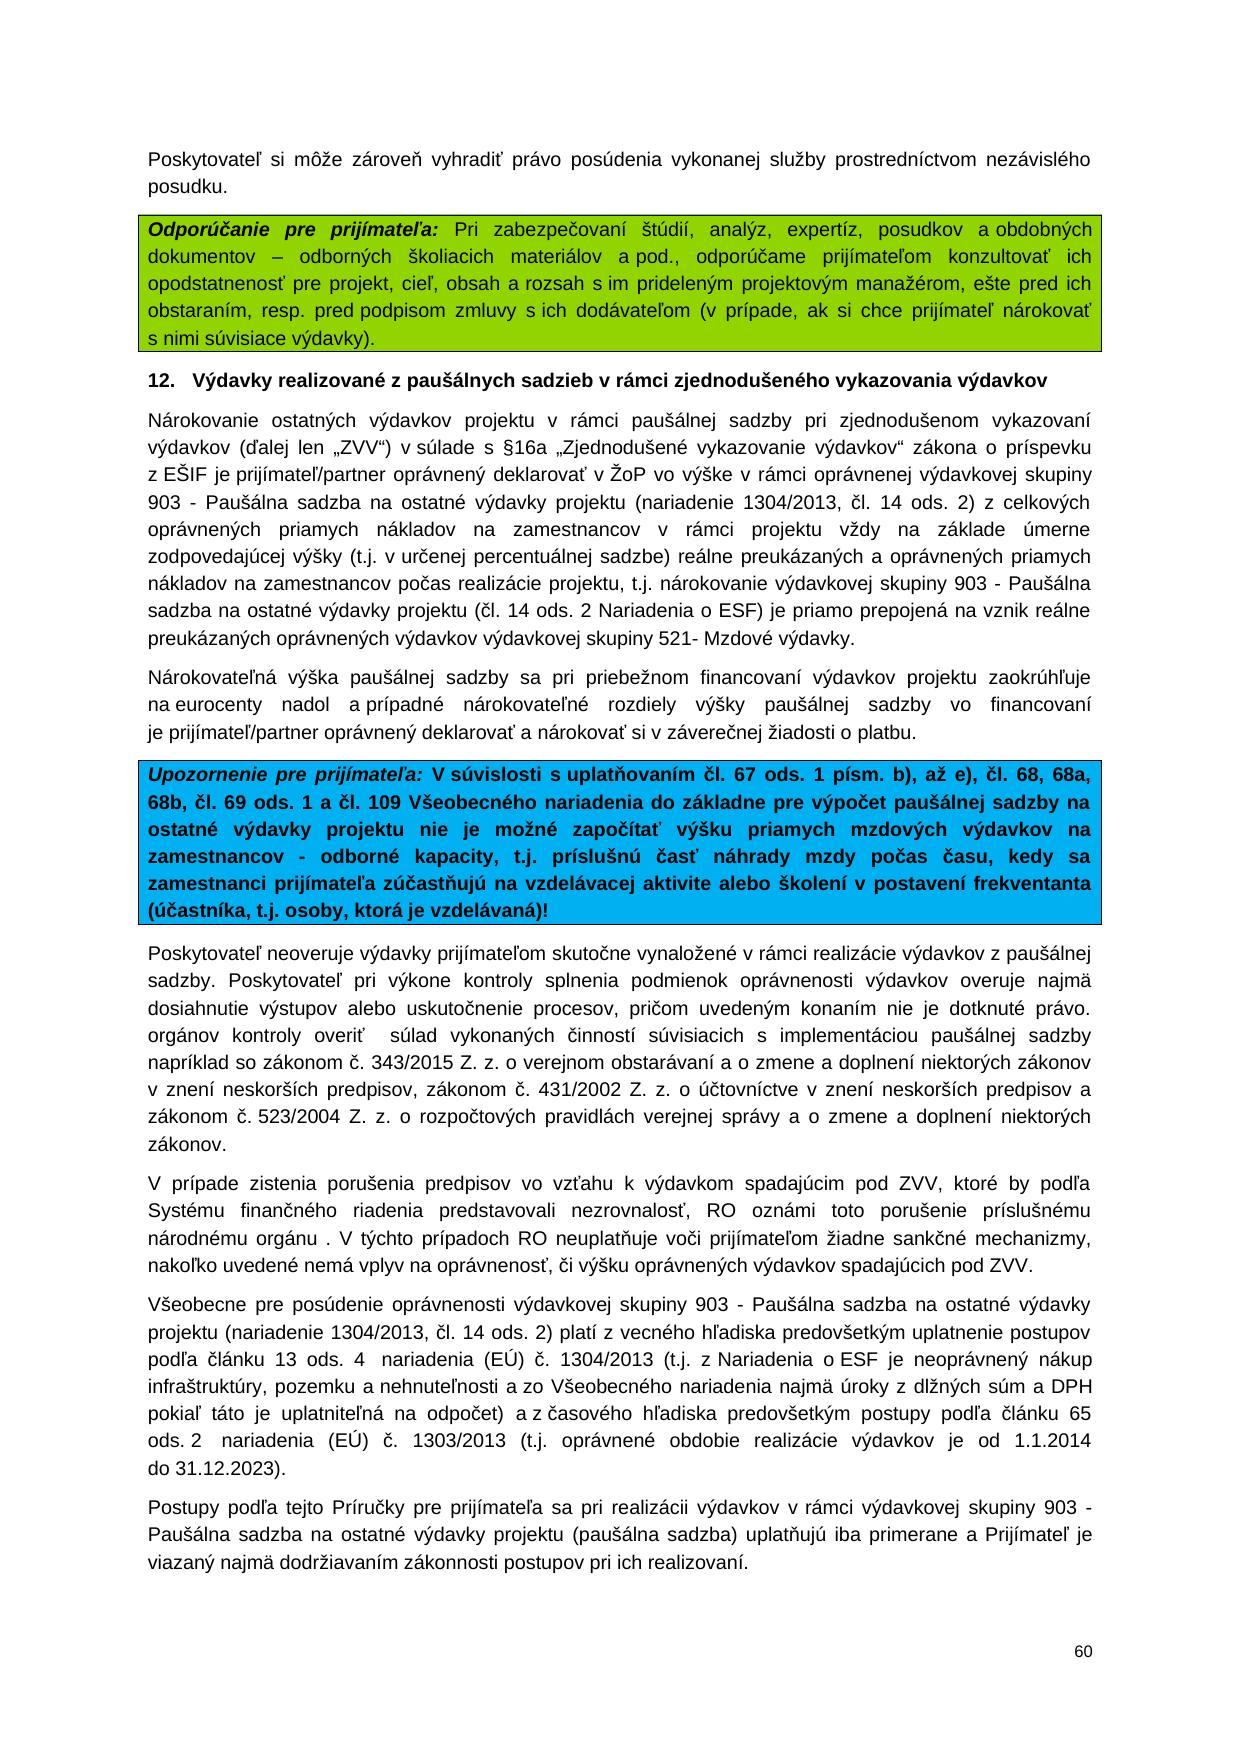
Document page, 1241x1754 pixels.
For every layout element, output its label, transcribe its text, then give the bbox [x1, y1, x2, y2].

text Všeobecne pre posúdenie oprávnenosti výdavkovej skupiny 903 - Paušálna sadzba na ostatné výdavky projektu (nariadenie 1304/2013, čl. 14 ods. 2) platí z vecného hľadiska predovšetkým uplatnenie postupov podľa článku 13 ods. 4 nariadenia (EÚ) č. 1304/2013 (t.j. z Nariadenia o ESF je neoprávnený nákup infraštruktúry, pozemku a nehnuteľnosti a zo Všeobecného nariadenia najmä úroky z dlžných súm a DPH pokiaľ táto je uplatniteľná na odpočet) a z časového hľadiska predovšetkým postupy podľa článku 65 ods. 2 nariadenia (EÚ) č. 1303/2013 (t.j. oprávnené obdobie realizácie výdavkov je od 1.1.2014 do 31.12.2023). [148, 1293, 1092, 1479]
text V prípade zistenia porušenia predpisov vo vzťahu k výdavkom spadajúcim pod ZVV, ktoré by podľa Systému finančného riadenia predstavovali nezrovnalosť, RO oznámi toto porušenie príslušnému národnému orgánu . V týchto prípadoch RO neuplatňuje voči prijímateľom žiadne sankčné mechanizmy, nakoľko uvedené nemá vplyv na oprávnenosť, či výšku oprávnených výdavkov spadajúcich pod ZVV. [148, 1172, 1092, 1276]
text Nárokovanie ostatných výdavkov projektu v rámci paušálnej sadzby pri zjednodušenom vykazovaní výdavkov (ďalej len „ZVV“) v súlade s §16a „Zjednodušené vykazovanie výdavkov“ zákona o príspevku z EŠIF je prijímateľ/partner oprávnený deklarovať v ŽoP vo výške v rámci oprávnenej výdavkovej skupiny 903 - Paušálna sadzba na ostatné výdavky projektu (nariadenie 1304/2013, čl. 14 ods. 2) z celkových oprávnených priamych nákladov na zamestnancov v rámci projektu vždy na základe úmerne zodpovedajúcej výšky (t.j. v určenej percentuálnej sadzbe) reálne preukázaných a oprávnených priamych nákladov na zamestnancov počas realizácie projektu, t.j. nárokovanie výdavkovej skupiny 903 - Paušálna sadzba na ostatné výdavky projektu (čl. 14 ods. 2 Nariadenia o ESF) je priamo prepojená na vznik reálne preukázaných oprávnených výdavkov výdavkovej skupiny 521- Mzdové výdavky. [148, 409, 1092, 649]
text Nárokovateľná výška paušálnej sadzby sa pri priebežnom financovaní výdavkov projektu zaokrúhľuje na eurocenty nadol a prípadné nárokovateľné rozdiely výšky paušálnej sadzby vo financovaní je prijímateľ/partner oprávnený deklarovať a nárokovať si v záverečnej žiadosti o platbu. [148, 666, 1092, 743]
text Upozornenie pre prijímateľa: V súvislosti s uplatňovaním čl. 67 ods. 1 písm. b), až e), čl. 68, 68a, 68b, čl. 69 ods. 1 a čl. 109 Všeobecného nariadenia do základne pre výpočet paušálnej sadzby na ostatné výdavky projektu nie je možné započítať výšku priamych mzdových výdavkov na zamestnancov - odborné kapacity, t.j. príslušnú časť náhrady mzdy počas času, kedy sa zamestnanci prijímateľa zúčastňujú na vzdelávacej aktivite alebo školení v postavení frekventanta (účastníka, t.j. osoby, ktorá je vzdelávaná)! [139, 761, 1101, 924]
text Poskytovateľ neoveruje výdavky prijímateľom skutočne vynaložené v rámci realizácie výdavkov z paušálnej sadzby. Poskytovateľ pri výkone kontroly splnenia podmienok oprávnenosti výdavkov overuje najmä dosiahnutie výstupov alebo uskutočnenie procesov, pričom uvedeným konaním nie je dotknuté právo. orgánov kontroly overiť súlad vykonaných činností súvisiacich s implementáciou paušálnej sadzby napríklad so zákonom č. 343/2015 Z. z. o verejnom obstarávaní a o zmene a doplnení niektorých zákonov v znení neskorších predpisov, zákonom č. 431/2002 Z. z. o účtovníctve v znení neskorších predpisov a zákonom č. 523/2004 Z. z. o rozpočtových pravidlách verejnej správy a o zmene a doplnení niektorých zákonov. [148, 942, 1092, 1155]
text Odporúčanie pre prijímateľa: Pri zabezpečovaní štúdií, analýz, expertíz, posudkov a obdobných dokumentov – odborných školiacich materiálov a pod., odporúčame prijímateľom konzultovať ich opodstatnenosť pre projekt, cieľ, obsah a rozsah s im prideleným projektovým manažérom, ešte pred ich obstaraním, resp. pred podpisom zmluvy s ich dodávateľom (v prípade, ak si chce prijímateľ nárokovať s nimi súvisiace výdavky). [139, 216, 1101, 351]
text Postupy podľa tejto Príručky pre prijímateľa sa pri realizácii výdavkov v rámci výdavkovej skupiny 903 - Paušálna sadzba na ostatné výdavky projektu (paušálna sadzba) uplatňujú iba primerane a Prijímateľ je viazaný najmä dodržiavaním zákonnosti postupov pri ich realizovaní. [148, 1496, 1092, 1573]
text Poskytovateľ si môže zároveň vyhradiť právo posúdenia vykonanej služby prostredníctvom nezávislého posudku. [148, 148, 1092, 198]
list Výdavky realizované z paušálnych sadzieb v rámci zjednodušeného vykazovania výdavkov [148, 369, 1092, 392]
